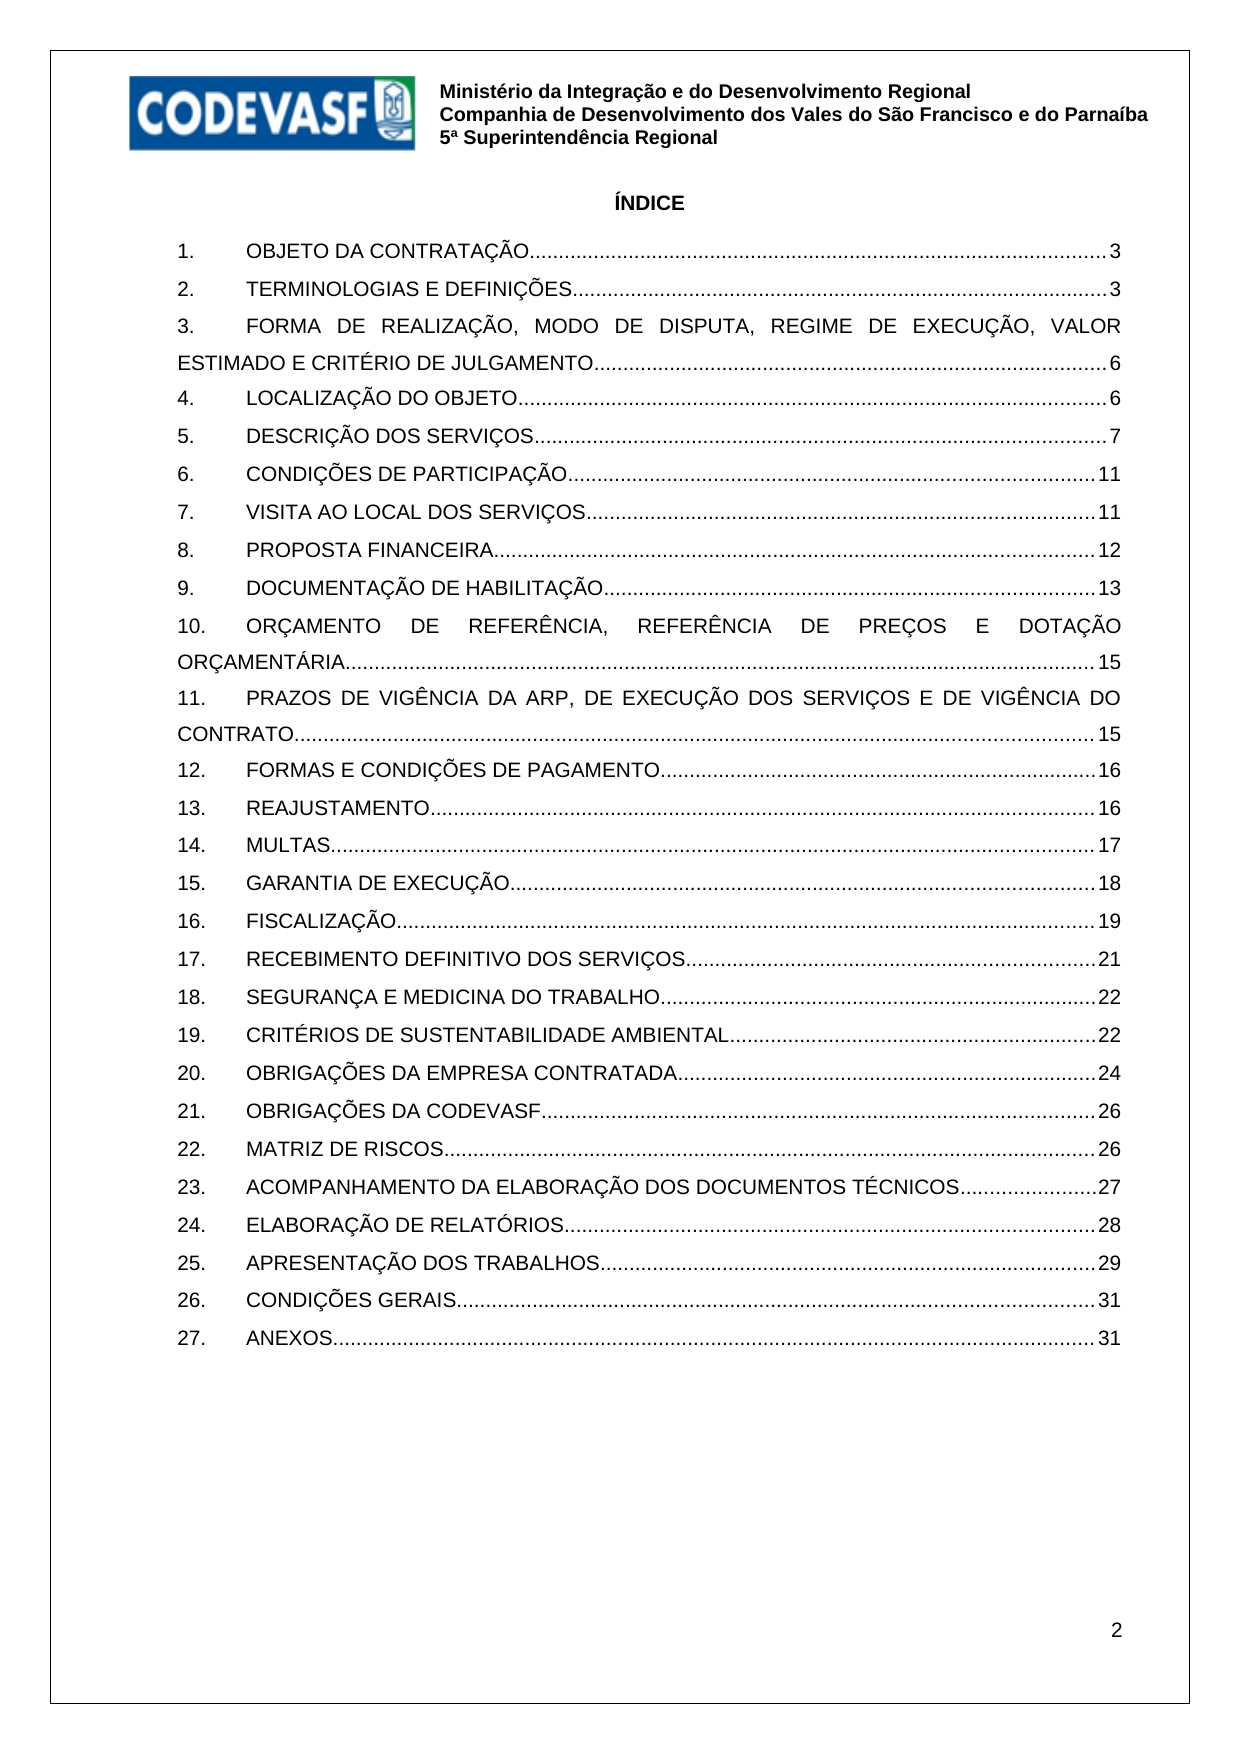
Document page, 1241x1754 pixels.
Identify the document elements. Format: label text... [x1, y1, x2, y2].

text 25. APRESENTAÇÃO DOS TRABALHOS 29 [177, 1250, 1122, 1274]
text 14. MULTAS 17 [177, 833, 1122, 857]
text 16. FISCALIZAÇÃO 19 [177, 909, 1122, 933]
text 22. MATRIZ DE RISCOS 26 [177, 1137, 1122, 1161]
text 4. LOCALIZAÇÃO DO OBJETO 6 [177, 386, 1122, 410]
text 27. ANEXOS 31 [177, 1326, 1122, 1350]
text 10. ORÇAMENTO DE REFERÊNCIA, REFERÊNCIA DE PREÇOS E DOTAÇÃO ORÇAMENTÁRIA 15 [177, 614, 1122, 674]
text 21. OBRIGAÇÕES DA CODEVASF 26 [177, 1099, 1122, 1123]
text 8. PROPOSTA FINANCEIRA 12 [177, 538, 1122, 562]
text 20. OBRIGAÇÕES DA EMPRESA CONTRATADA 24 [177, 1061, 1122, 1085]
text 3. FORMA DE REALIZAÇÃO, MODO DE DISPUTA, REGIME DE EXECUÇÃO, VALOR ESTIMADO E CRITÉRIO DE JULGAMENTO 6 [177, 314, 1122, 374]
text 18. SEGURANÇA E MEDICINA DO TRABALHO 22 [177, 985, 1122, 1009]
text 15. GARANTIA DE EXECUÇÃO 18 [177, 871, 1122, 895]
text 7. VISITA AO LOCAL DOS SERVIÇOS 11 [177, 500, 1122, 524]
text 11. PRAZOS DE VIGÊNCIA DA ARP, DE EXECUÇÃO DOS SERVIÇOS E DE VIGÊNCIA DO CONTRATO 15 [177, 686, 1122, 746]
text 24. ELABORAÇÃO DE RELATÓRIOS 28 [177, 1212, 1122, 1236]
text 19. CRITÉRIOS DE SUSTENTABILIDADE AMBIENTAL 22 [177, 1023, 1122, 1047]
text 5. DESCRIÇÃO DOS SERVIÇOS 7 [177, 424, 1122, 448]
picture [129, 76, 417, 153]
text 26. CONDIÇÕES GERAIS 31 [177, 1288, 1122, 1312]
text 23. ACOMPANHAMENTO DA ELABORAÇÃO DOS DOCUMENTOS TÉCNICOS 27 [177, 1174, 1122, 1198]
text 2. TERMINOLOGIAS E DEFINIÇÕES 3 [177, 276, 1122, 300]
text 12. FORMAS E CONDIÇÕES DE PAGAMENTO 16 [177, 757, 1122, 781]
text 1. OBJETO DA CONTRATAÇÃO 3 [177, 238, 1122, 262]
text ÍNDICE [177, 191, 1122, 214]
text 9. DOCUMENTAÇÃO DE HABILITAÇÃO 13 [177, 576, 1122, 600]
text 6. CONDIÇÕES DE PARTICIPAÇÃO 11 [177, 462, 1122, 486]
text 13. REAJUSTAMENTO 16 [177, 795, 1122, 819]
text 17. RECEBIMENTO DEFINITIVO DOS SERVIÇOS 21 [177, 947, 1122, 971]
